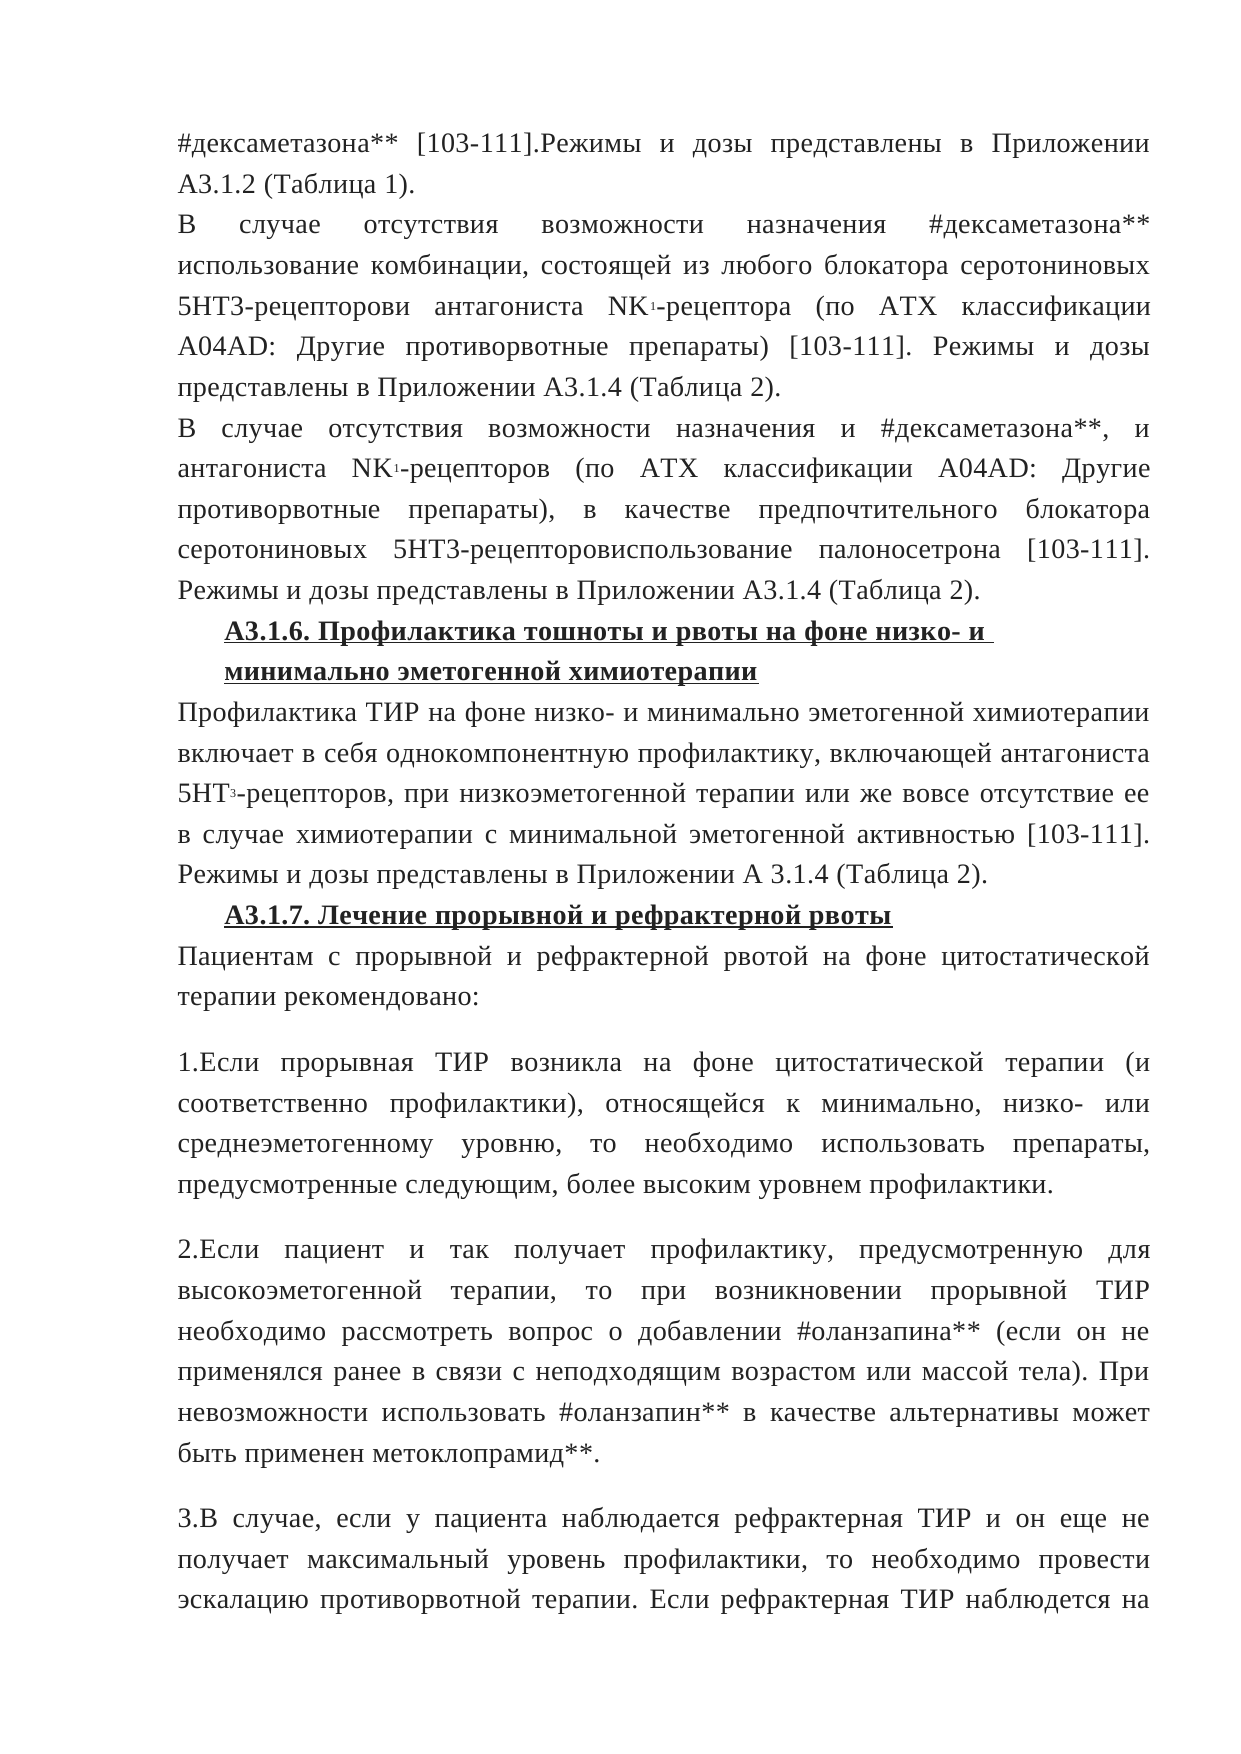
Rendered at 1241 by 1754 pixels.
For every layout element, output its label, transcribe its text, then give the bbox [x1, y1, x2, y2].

text Профилактика ТИР на фоне низко- и минимально эметогенной химиотерапии включает в себя однокомпонентную профилактику, включающей антагониста 5НТ3-рецепторов, при низкоэметогенной терапии или же вовсе отсутствие ее в случае химиотерапии с минимальной эметогенной активностью [103-111]. Режимы и дозы представлены в Приложении А 3.1.4 (Таблица 2). [177, 687, 1152, 890]
text В случае отсутствия возможности назначения #дексаметазона** использование комбинации, состоящей из любого блокатора серотониновых 5HT3-рецепторови антагониста NK1-рецептора (по АТХ классификации A04AD: Другие противорвотные препараты) [103-111]. Режимы и дозы представлены в Приложении А3.1.4 (Таблица 2). [177, 199, 1152, 402]
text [177, 1493, 1152, 1615]
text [177, 118, 1152, 199]
text А3.1.6. Профилактика тошноты и рвоты на фоне низко- и минимально эметогенной химиотерапии [224, 606, 1105, 687]
text 1.Если прорывная ТИР возникла на фоне цитостатической терапии (и соответственно профилактики), относящейся к минимально, низко- или среднеэметогенному уровню, то необходимо использовать препараты, предусмотренные следующим, более высоким уровнем профилактики. [177, 1037, 1152, 1199]
text В случае отсутствия возможности назначения и #дексаметазона**, и антагониста NK1-рецепторов (по АТХ классификации A04AD: Другие противорвотные препараты), в качестве предпочтительного блокатора серотониновых 5HT3-рецепторовиспользование палоносетрона [103-111]. Режимы и дозы представлены в Приложении А3.1.4 (Таблица 2). [177, 402, 1152, 606]
text А3.1.7. Лечение прорывной и рефрактерной рвоты [224, 890, 1105, 931]
text Пациентам с прорывной и рефрактерной рвотой на фоне цитостатической терапии рекомендовано: [177, 931, 1152, 1012]
text 2.Если пациент и так получает профилактику, предусмотренную для высокоэметогенной терапии, то при возникновении прорывной ТИР необходимо рассмотреть вопрос о добавлении #оланзапина** (если он не применялся ранее в связи с неподходящим возрастом или массой тела). При невозможности использовать #оланзапин** в качестве альтернативы может быть применен метоклопрамид**. [177, 1224, 1152, 1468]
